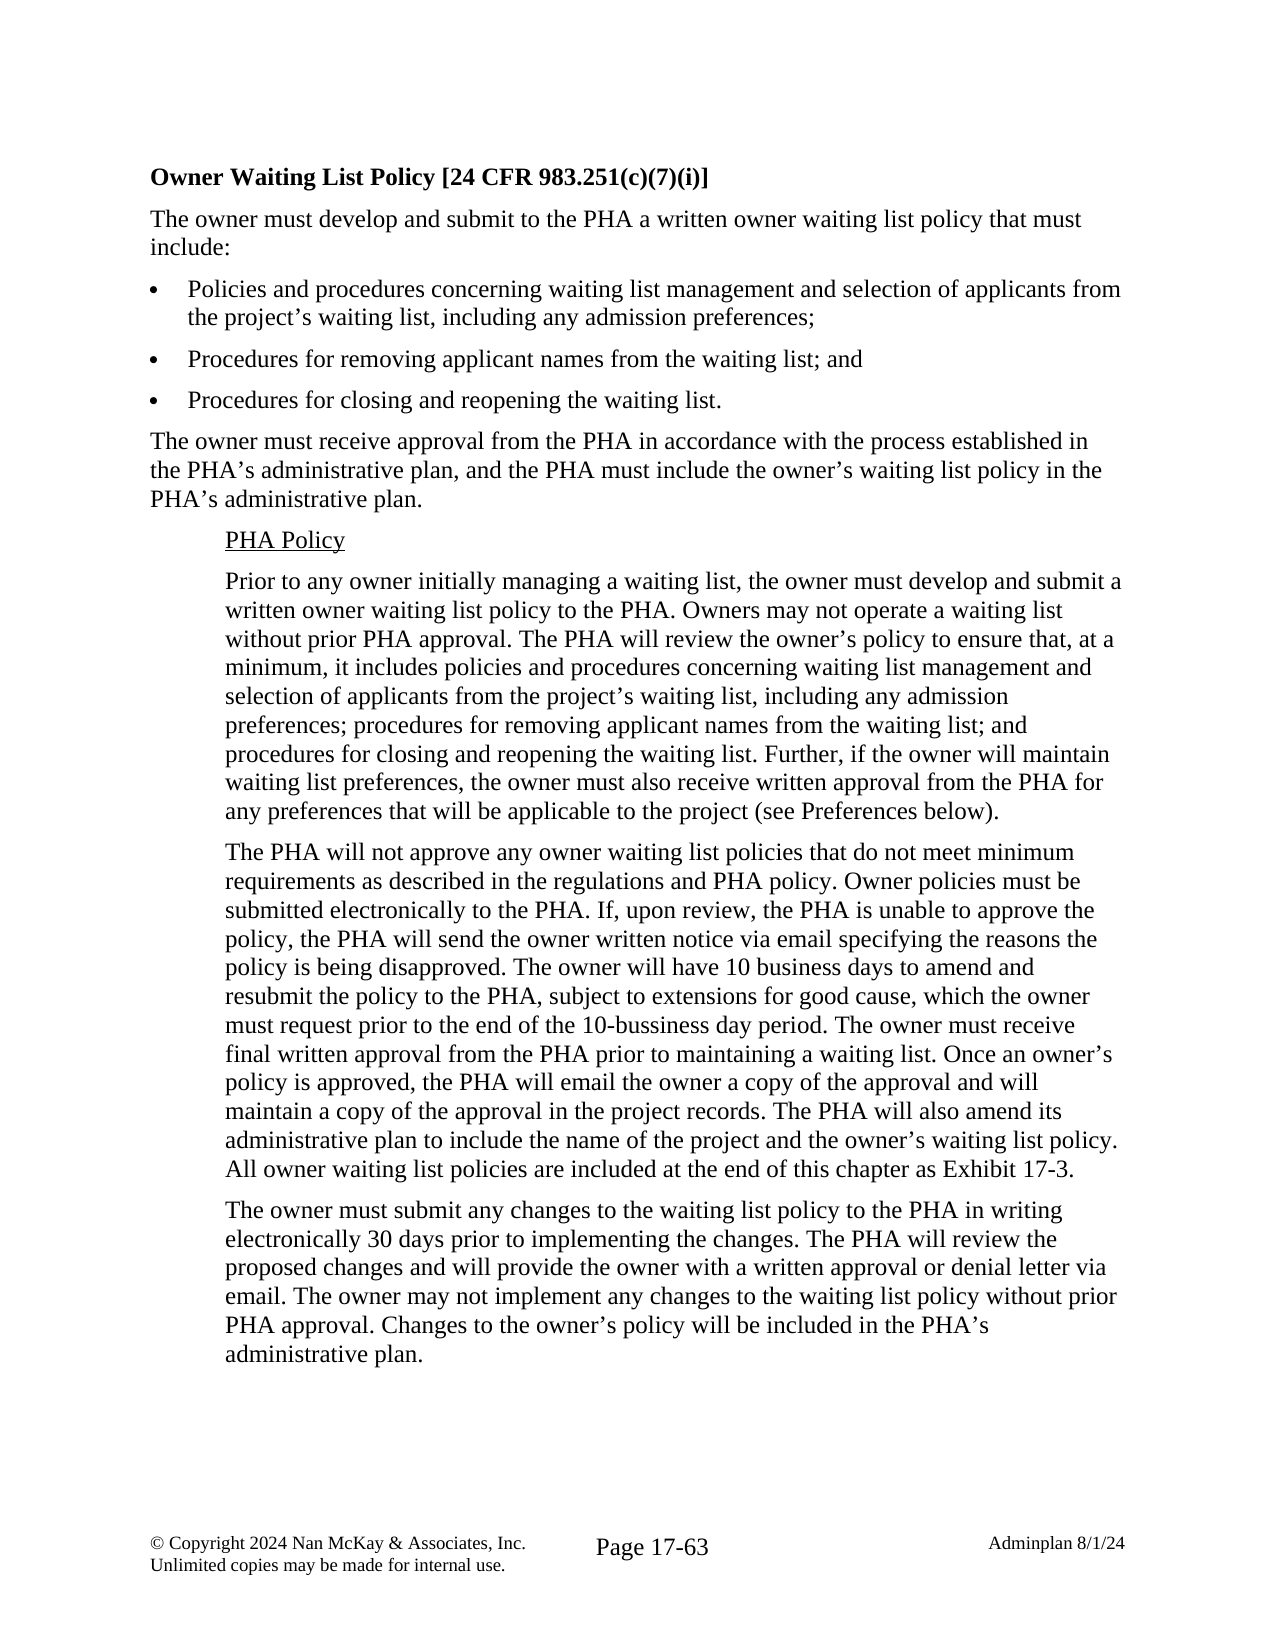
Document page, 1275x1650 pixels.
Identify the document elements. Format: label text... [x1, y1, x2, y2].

text The owner must receive approval from the PHA in accordance with the process established in the PHA’s administrative plan, and the PHA must include the owner’s waiting list policy in the PHA’s administrative plan. [150, 426, 1125, 512]
list Procedures for removing applicant names from the waiting list; and [150, 344, 1125, 372]
list Policies and procedures concerning waiting list management and selection of applicants from the project’s waiting list, including any admission preferences; [150, 274, 1125, 331]
text The owner must submit any changes to the waiting list policy to the PHA in writing electronically 30 days prior to implementing the changes. The PHA will review the proposed changes and will provide the owner with a written approval or denial letter via email. The owner may not implement any changes to the waiting list policy without prior PHA approval. Changes to the owner’s policy will be included in the PHA’s administrative plan. [225, 1195, 1125, 1367]
text Prior to any owner initially managing a waiting list, the owner must develop and submit a written owner waiting list policy to the PHA. Owners may not operate a waiting list without prior PHA approval. The PHA will review the owner’s policy to ensure that, at a minimum, it includes policies and procedures concerning waiting list management and selection of applicants from the project’s waiting list, including any admission preferences; procedures for removing applicant names from the waiting list; and procedures for closing and reopening the waiting list. Further, if the owner will maintain waiting list preferences, the owner must also receive written approval from the PHA for any preferences that will be applicable to the project (see Preferences below). [225, 566, 1125, 825]
text Owner Waiting List Policy [24 CFR 983.251(c)(7)(i)] [150, 162, 1125, 191]
list Procedures for closing and reopening the waiting list. [150, 385, 1125, 414]
text PHA Policy [225, 525, 1125, 554]
text The PHA will not approve any owner waiting list policies that do not meet minimum requirements as described in the regulations and PHA policy. Owner policies must be submitted electronically to the PHA. If, upon review, the PHA is unable to approve the policy, the PHA will send the owner written notice via email specifying the reasons the policy is being disapproved. The owner will have 10 business days to amend and resubmit the policy to the PHA, subject to extensions for good cause, which the owner must request prior to the end of the 10-bussiness day period. The owner must receive final written approval from the PHA prior to maintaining a waiting list. Once an owner’s policy is approved, the PHA will email the owner a copy of the approval and will maintain a copy of the approval in the project records. The PHA will also amend its administrative plan to include the name of the project and the owner’s waiting list policy. All owner waiting list policies are included at the end of this chapter as Exhibit 17-3. [225, 837, 1125, 1182]
text The owner must develop and submit to the PHA a written owner waiting list policy that must include: [150, 204, 1125, 261]
